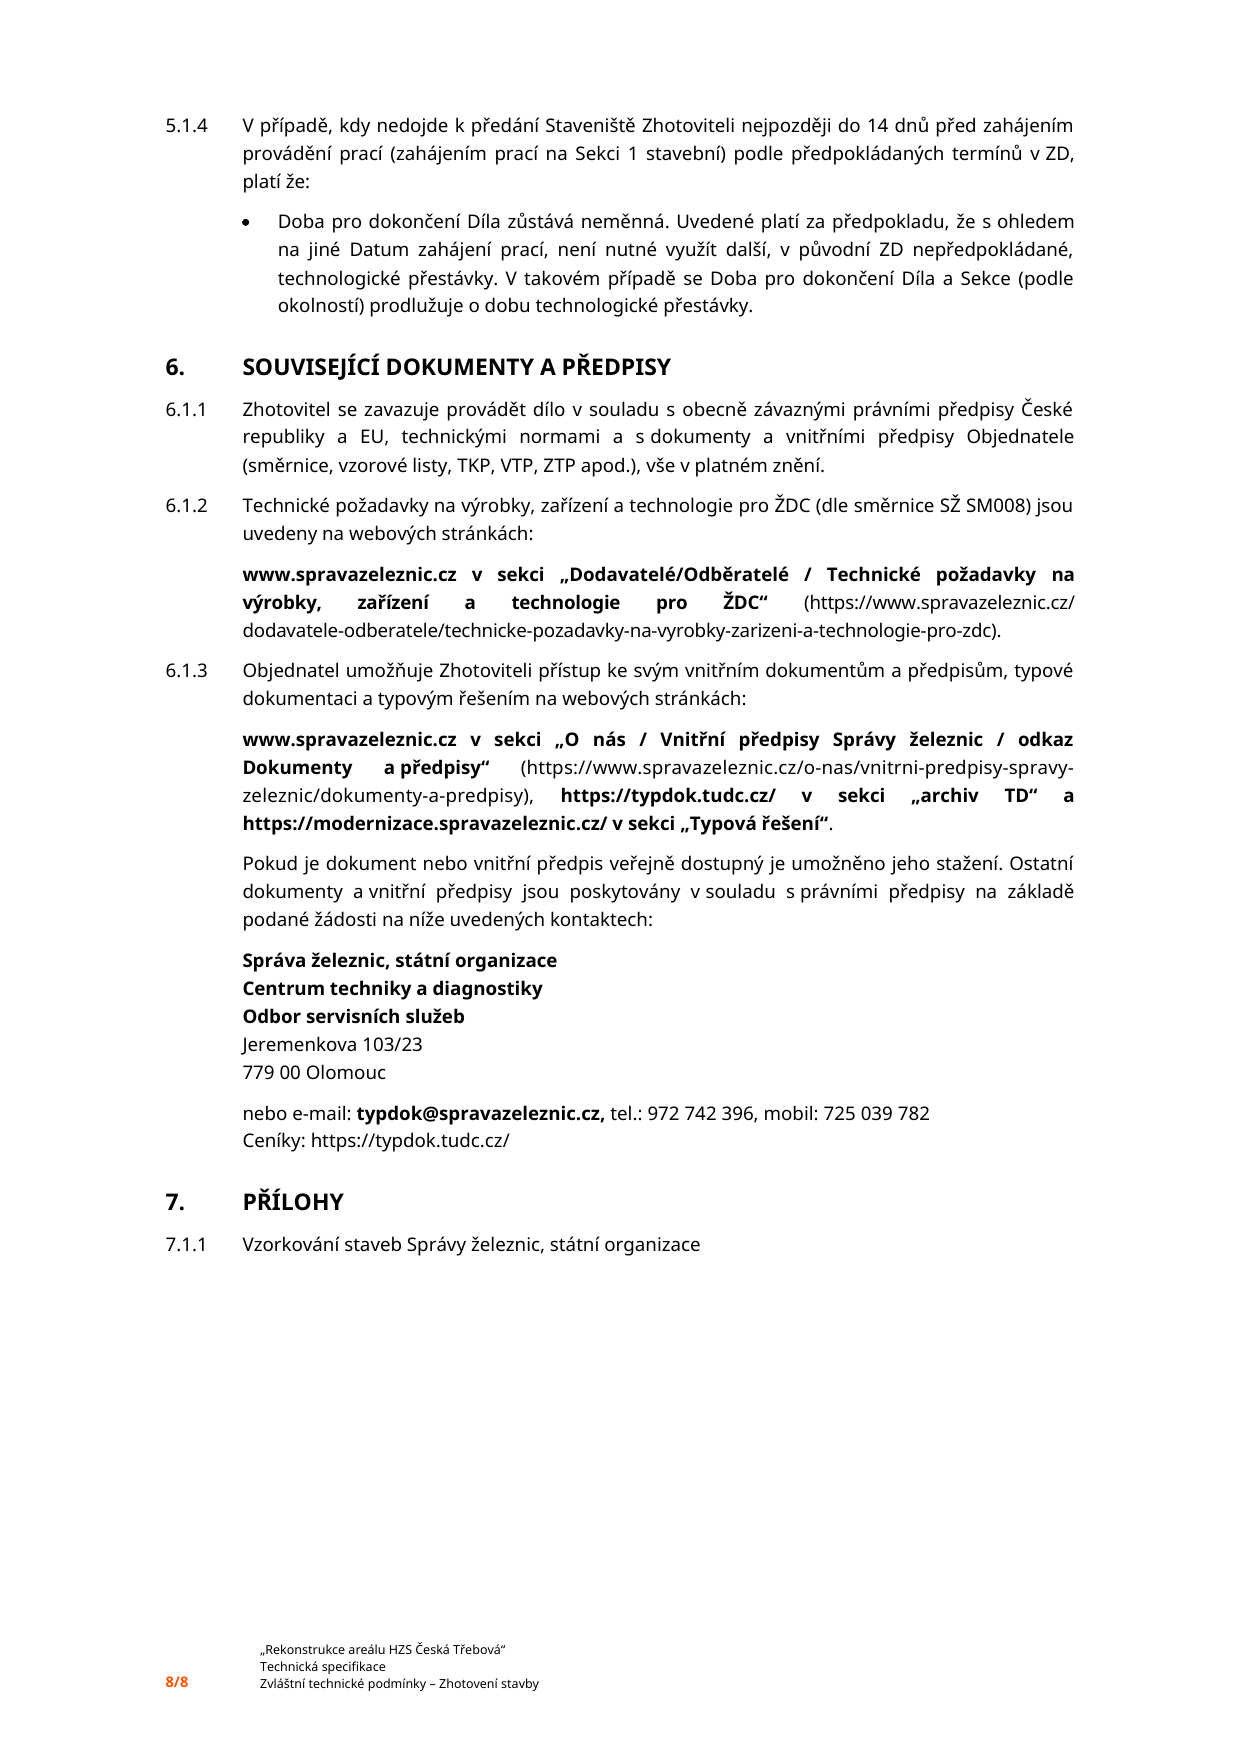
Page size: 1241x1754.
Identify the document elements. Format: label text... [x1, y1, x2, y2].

text Doba pro dokončení Díla zůstává neměnná. Uvedené platí za předpokladu, že s ohledem na jiné Datum zahájení prací, není nutné využít další, v původní ZD nepředpokládané, technologické přestávky. V takovém případě se Doba pro dokončení Díla a Sekce (podle okolností) prodlužuje o dobu technologické přestávky. [242, 209, 1075, 318]
text Správa železnic, státní organizace [242, 947, 1075, 973]
text Jeremenkova 103/23 [242, 1031, 1075, 1057]
text www.spravazeleznic.cz v sekci „Dodavatelé/Odběratelé / Technické požadavky na výrobky, zařízení a technologie pro ŽDC“ (https://www.spravazeleznic.cz/ dodavatele-odberatele/technicke-pozadavky-na-vyrobky-zarizeni-a-technologie-pro-zdc). [242, 561, 1075, 642]
list Objednatel umožňuje Zhotoviteli přístup ke svým vnitřním dokumentům a předpisům, typové dokumentaci a typovým řešením na webových stránkách: [165, 657, 1075, 711]
text Technické požadavky na výrobky, zařízení a technologie pro ŽDC (dle směrnice SŽ SM008) jsou uvedeny na webových stránkách: [165, 492, 1075, 546]
text Vzorkování staveb Správy železnic, státní organizace [165, 1231, 1075, 1256]
text Pokud je dokument nebo vnitřní předpis veřejně dostupný je umožněno jeho stažení. Ostatní dokumenty a vnitřní předpisy jsou poskytovány v souladu s právními předpisy na základě podané žádosti na níže uvedených kontaktech: [242, 851, 1075, 932]
text Centrum techniky a diagnostiky [242, 975, 1075, 1001]
text Odbor servisních služeb [242, 1003, 1075, 1029]
text PŘÍLOHY [165, 1186, 1075, 1217]
text www.spravazeleznic.cz v sekci „O nás / Vnitřní předpisy Správy železnic / odkaz Dokumenty a předpisy“ (https://www.spravazeleznic.cz/o-nas/vnitrni-predpisy-spravy-zeleznic/dokumenty-a-predpisy), https://typdok.tudc.cz/ v sekci „archiv TD“ a https://modernizace.spravazeleznic.cz/ v sekci „Typová řešení“. [242, 726, 1075, 836]
text SOUVISEJÍCÍ DOKUMENTY A PŘEDPISY [165, 351, 1075, 382]
text Zhotovitel se zavazuje provádět dílo v souladu s obecně závaznými právními předpisy České republiky a EU, technickými normami a s dokumenty a vnitřními předpisy Objednatele (směrnice, vzorové listy, TKP, VTP, ZTP apod.), vše v platném znění. [165, 396, 1075, 477]
text nebo e-mail: typdok@spravazeleznic.cz, tel.: 972 742 396, mobil: 725 039 782 [242, 1100, 1075, 1125]
text Ceníky: https://typdok.tudc.cz/ [242, 1128, 1075, 1153]
text V případě, kdy nedojde k předání Staveniště Zhotoviteli nejpozději do 14 dnů před zahájením provádění prací (zahájením prací na Sekci 1 stavební) podle předpokládaných termínů v ZD, platí že: [165, 112, 1075, 194]
text 779 00 Olomouc [242, 1059, 1075, 1085]
